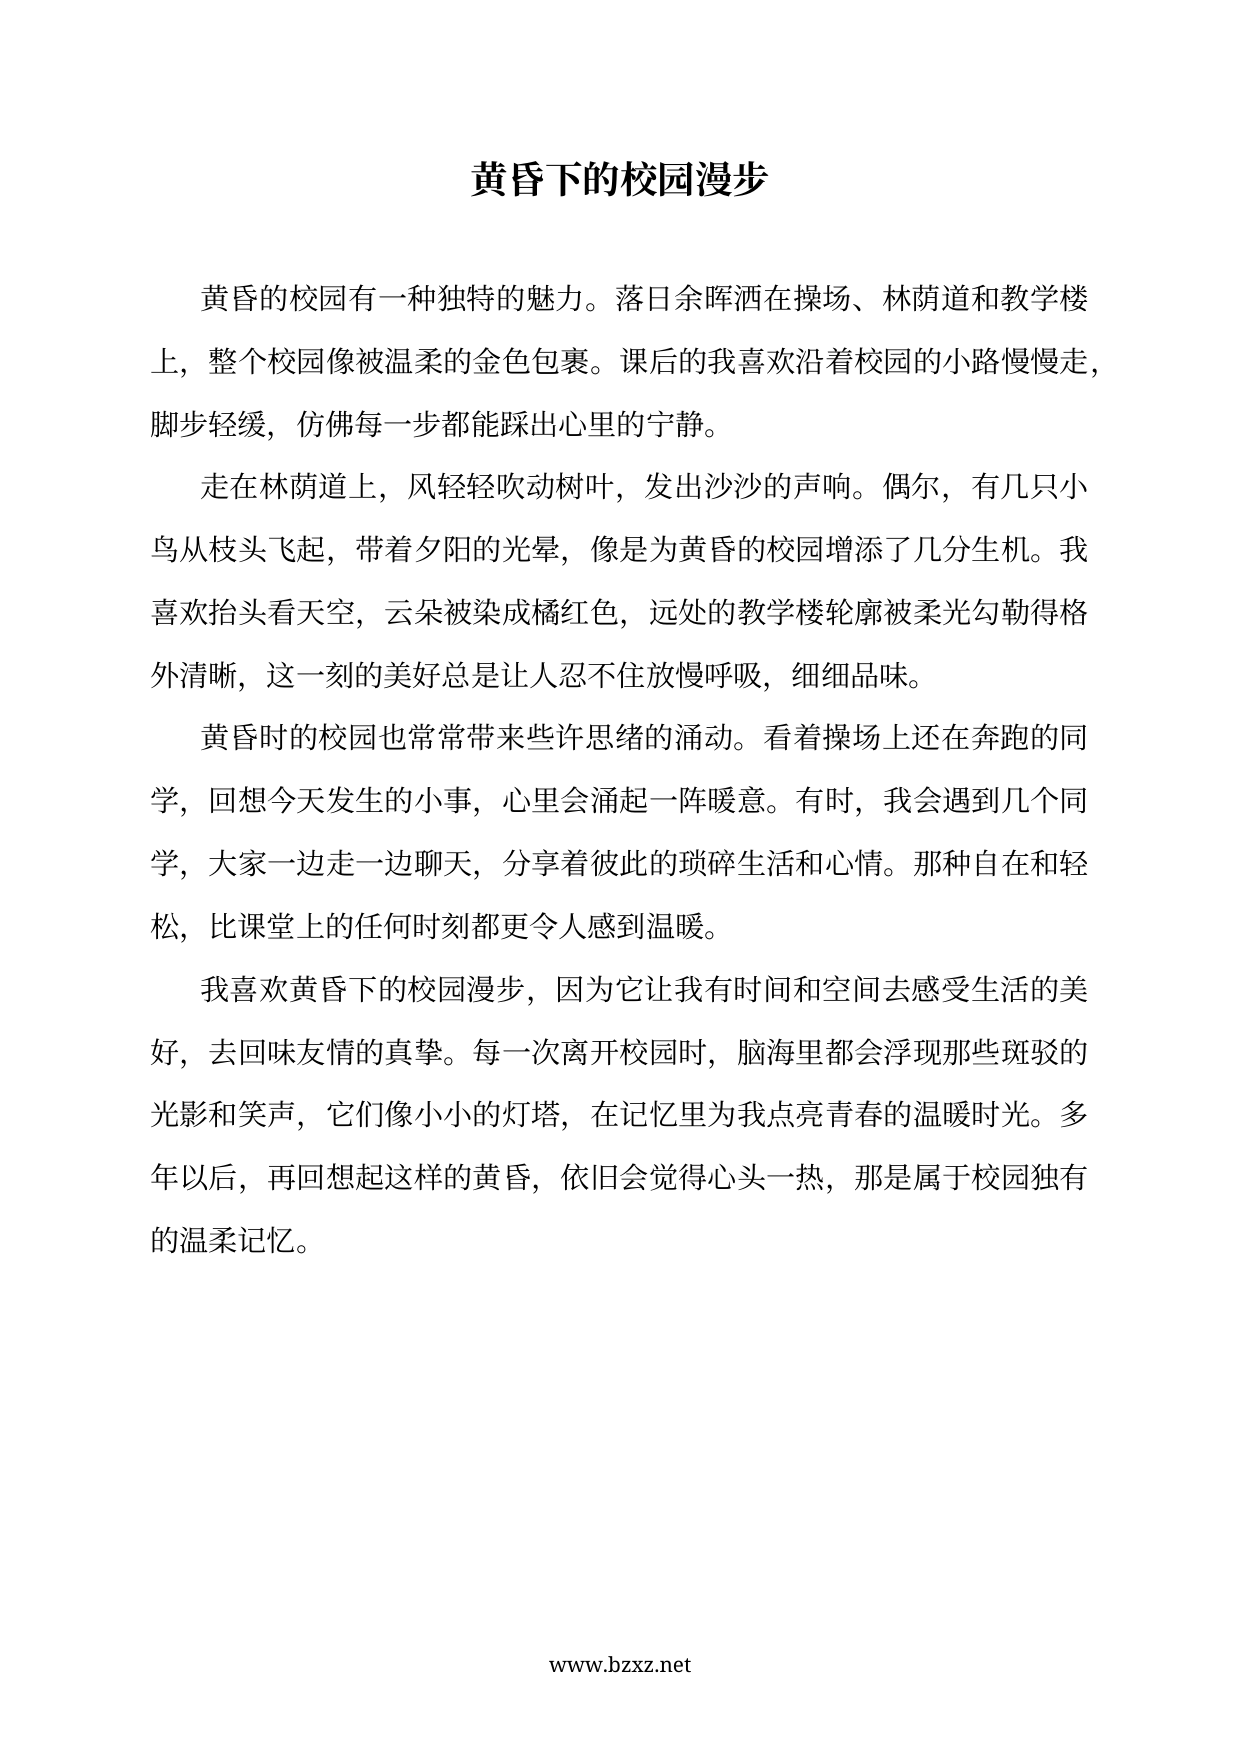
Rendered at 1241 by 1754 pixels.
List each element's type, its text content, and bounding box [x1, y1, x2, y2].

text 黄昏的校园有一种独特的魅力。落日余晖洒在操场、林荫道和教学楼上，整个校园像被温柔的金色包裹。课后的我喜欢沿着校园的小路慢慢走，脚步轻缓，仿佛每一步都能踩出心里的宁静。 [150, 276, 1090, 443]
text 黄昏时的校园也常常带来些许思绪的涌动。看着操场上还在奔跑的同学，回想今天发生的小事，心里会涌起一阵暖意。有时，我会遇到几个同学，大家一边走一边聊天，分享着彼此的琐碎生活和心情。那种自在和轻松，比课堂上的任何时刻都更令人感到温暖。 [150, 715, 1090, 946]
subtitle 黄昏下的校园漫步 [150, 150, 1090, 204]
text 走在林荫道上，风轻轻吹动树叶，发出沙沙的声响。偶尔，有几只小鸟从枝头飞起，带着夕阳的光晕，像是为黄昏的校园增添了几分生机。我喜欢抬头看天空，云朵被染成橘红色，远处的教学楼轮廓被柔光勾勒得格外清晰，这一刻的美好总是让人忍不住放慢呼吸，细细品味。 [150, 464, 1090, 694]
text 我喜欢黄昏下的校园漫步，因为它让我有时间和空间去感受生活的美好，去回味友情的真挚。每一次离开校园时，脑海里都会浮现那些斑驳的光影和笑声，它们像小小的灯塔，在记忆里为我点亮青春的温暖时光。多年以后，再回想起这样的黄昏，依旧会觉得心头一热，那是属于校园独有的温柔记忆。 [150, 967, 1090, 1260]
